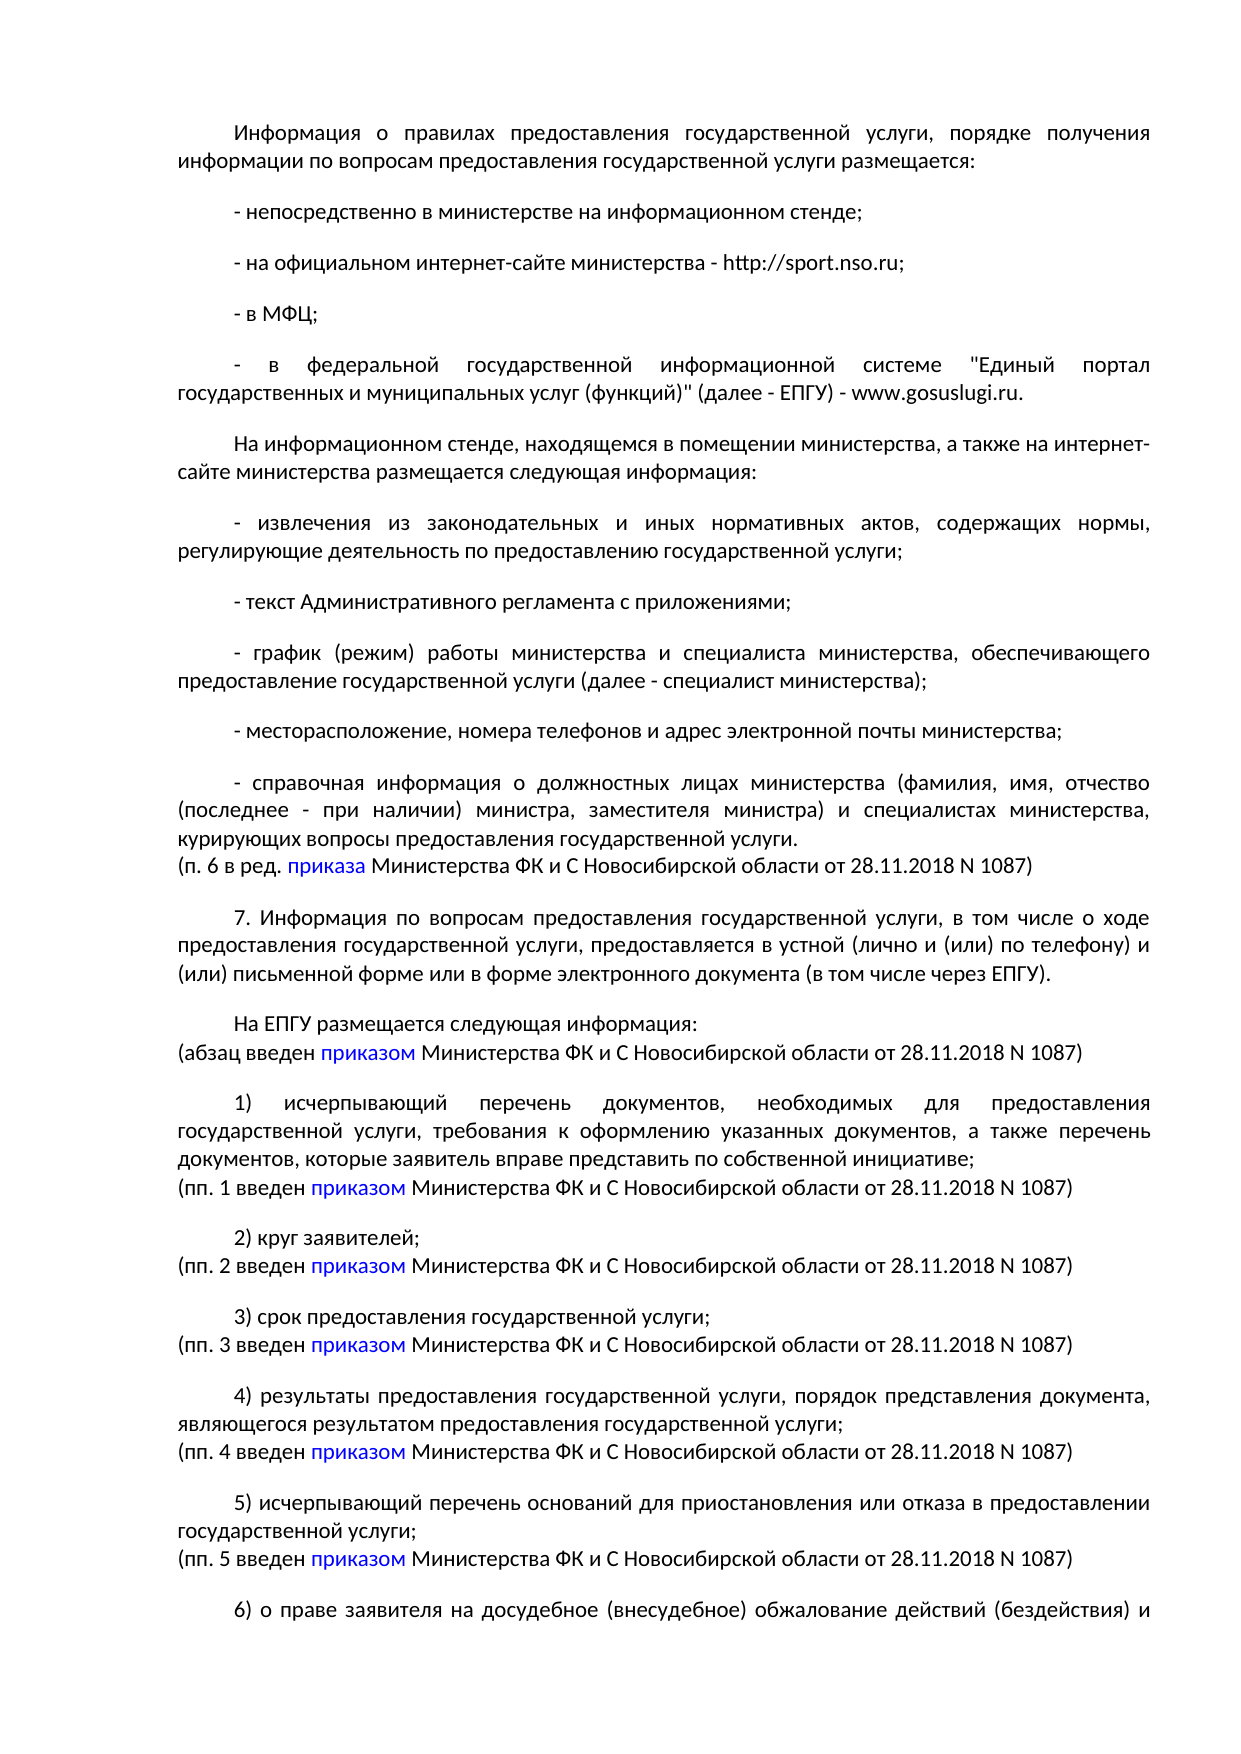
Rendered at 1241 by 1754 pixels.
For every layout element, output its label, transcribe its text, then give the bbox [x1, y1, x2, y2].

text 1) исчерпывающий перечень документов, необходимых для предоставления государственной услуги, требования к оформлению указанных документов, а также перечень документов, которые заявитель вправе представить по собственной инициативе; [177, 1088, 1152, 1173]
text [177, 1595, 1152, 1623]
text (абзац введен приказом Министерства ФК и С Новосибирской области от 28.11.2018 N 1087) [177, 1038, 1152, 1066]
text На информационном стенде, находящемся в помещении министерства, а также на интернет-сайте министерства размещается следующая информация: [177, 429, 1152, 485]
text (пп. 2 введен приказом Министерства ФК и С Новосибирской области от 28.11.2018 N 1087) [177, 1252, 1152, 1279]
text (пп. 4 введен приказом Министерства ФК и С Новосибирской области от 28.11.2018 N 1087) [177, 1437, 1152, 1466]
text - извлечения из законодательных и иных нормативных актов, содержащих нормы, регулирующие деятельность по предоставлению государственной услуги; [177, 508, 1152, 564]
text - график (режим) работы министерства и специалиста министерства, обеспечивающего предоставление государственной услуги (далее - специалист министерства); [177, 638, 1152, 694]
text (пп. 5 введен приказом Министерства ФК и С Новосибирской области от 28.11.2018 N 1087) [177, 1544, 1152, 1572]
text 5) исчерпывающий перечень оснований для приостановления или отказа в предоставлении государственной услуги; [177, 1488, 1152, 1544]
text 7. Информация по вопросам предоставления государственной услуги, в том числе о ходе предоставления государственной услуги, предоставляется в устной (лично и (или) по телефону) и (или) письменной форме или в форме электронного документа (в том числе через ЕПГУ). [177, 903, 1152, 987]
text - в федеральной государственной информационной системе "Единый портал государственных и муниципальных услуг (функций)" (далее - ЕПГУ) - www.gosuslugi.ru. [177, 350, 1152, 406]
text - текст Административного регламента с приложениями; [177, 587, 1152, 615]
text 4) результаты предоставления государственной услуги, порядок представления документа, являющегося результатом предоставления государственной услуги; [177, 1381, 1152, 1437]
text На ЕПГУ размещается следующая информация: [177, 1009, 1152, 1038]
text 2) круг заявителей; [177, 1223, 1152, 1252]
text (пп. 1 введен приказом Министерства ФК и С Новосибирской области от 28.11.2018 N 1087) [177, 1173, 1152, 1201]
text (пп. 3 введен приказом Министерства ФК и С Новосибирской области от 28.11.2018 N 1087) [177, 1331, 1152, 1358]
text (п. 6 в ред. приказа Министерства ФК и С Новосибирской области от 28.11.2018 N 1087) [177, 852, 1152, 880]
text Информация о правилах предоставления государственной услуги, порядке получения информации по вопросам предоставления государственной услуги размещается: [177, 118, 1152, 174]
text - непосредственно в министерстве на информационном стенде; [177, 197, 1152, 225]
text - месторасположение, номера телефонов и адрес электронной почты министерства; [177, 717, 1152, 745]
text 3) срок предоставления государственной услуги; [177, 1302, 1152, 1331]
text - на официальном интернет-сайте министерства - http://sport.nso.ru; [177, 248, 1152, 276]
text - справочная информация о должностных лицах министерства (фамилия, имя, отчество (последнее - при наличии) министра, заместителя министра) и специалистах министерства, курирующих вопросы предоставления государственной услуги. [177, 768, 1152, 852]
text - в МФЦ; [177, 299, 1152, 327]
